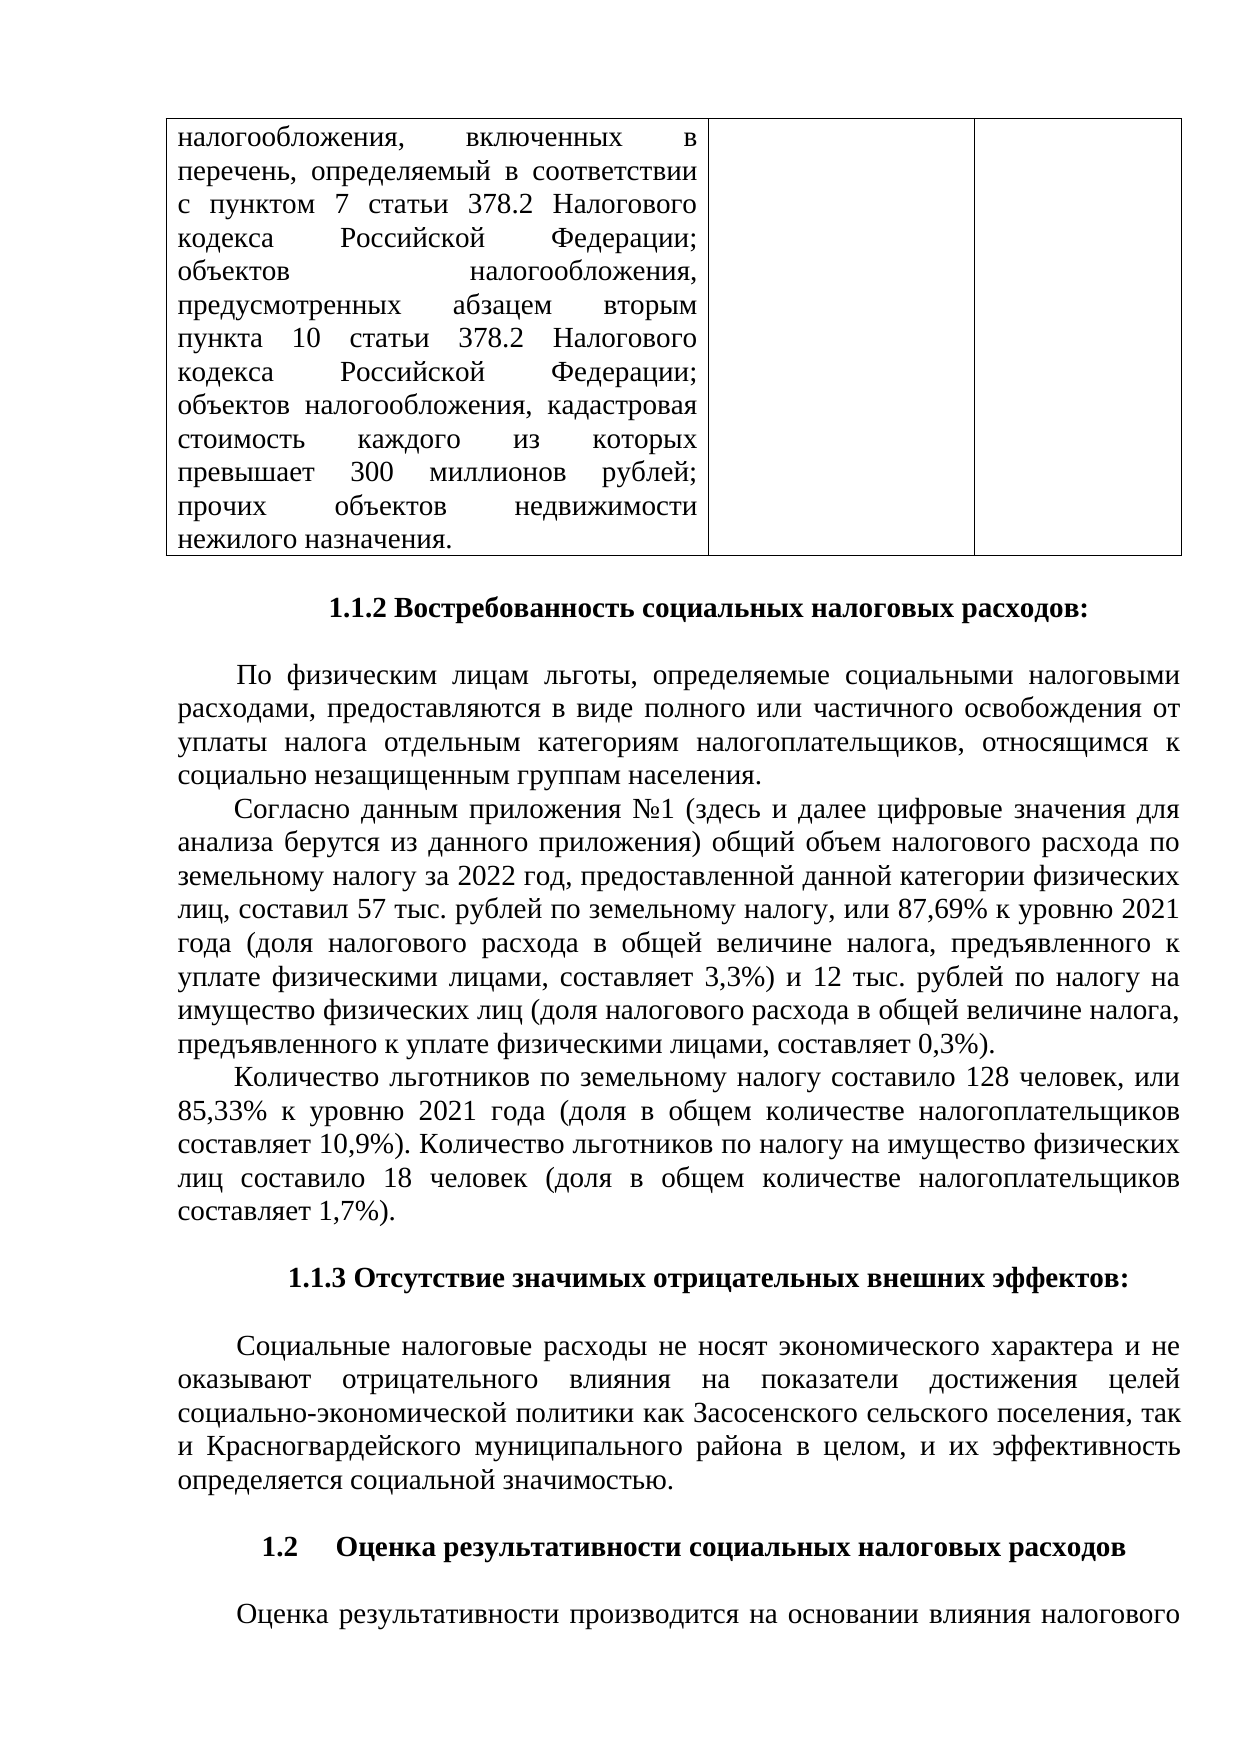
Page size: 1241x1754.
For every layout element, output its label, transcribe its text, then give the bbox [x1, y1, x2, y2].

text Согласно данным приложения №1 (здесь и далее цифровые значения для анализа берутся из данного приложения) общий объем налогового расхода по земельному налогу за 2022 год, предоставленной данной категории физических лиц, составил 57 тыс. рублей по земельному налогу, или 87,69% к уровню 2021 года (доля налогового расхода в общей величине налога, предъявленного к уплате физическими лицами, составляет 3,3%) и 12 тыс. рублей по налогу на имущество физических лиц (доля налогового расхода в общей величине налога, предъявленного к уплате физическими лицами, составляет 0,3%). [177, 791, 1181, 1059]
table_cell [167, 119, 708, 555]
text По физическим лицам льготы, определяемые социальными налоговыми расходами, предоставляются в виде полного или частичного освобождения от уплаты налога отдельным категориям налогоплательщиков, относящимся к социально незащищенным группам населения. [177, 657, 1181, 791]
text 1.1.3 Отсутствие значимых отрицательных внешних эффектов: [177, 1261, 1181, 1294]
text 1.1.2 Востребованность социальных налоговых расходов: [177, 590, 1181, 623]
list Оценка результативности социальных налоговых расходов [207, 1529, 1181, 1562]
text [177, 1596, 1181, 1629]
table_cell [709, 119, 974, 555]
text Количество льготников по земельному налогу составило 128 человек, или 85,33% к уровню 2021 года (доля в общем количестве налогоплательщиков составляет 10,9%). Количество льготников по налогу на имущество физических лиц составило 18 человек (доля в общем количестве налогоплательщиков составляет 1,7%). [177, 1059, 1181, 1227]
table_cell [975, 119, 1181, 555]
text Социальные налоговые расходы не носят экономического характера и не оказывают отрицательного влияния на показатели достижения целей социально-экономической политики как Засосенского сельского поселения, так и Красногвардейского муниципального района в целом, и их эффективность определяется социальной значимостью. [177, 1328, 1181, 1495]
